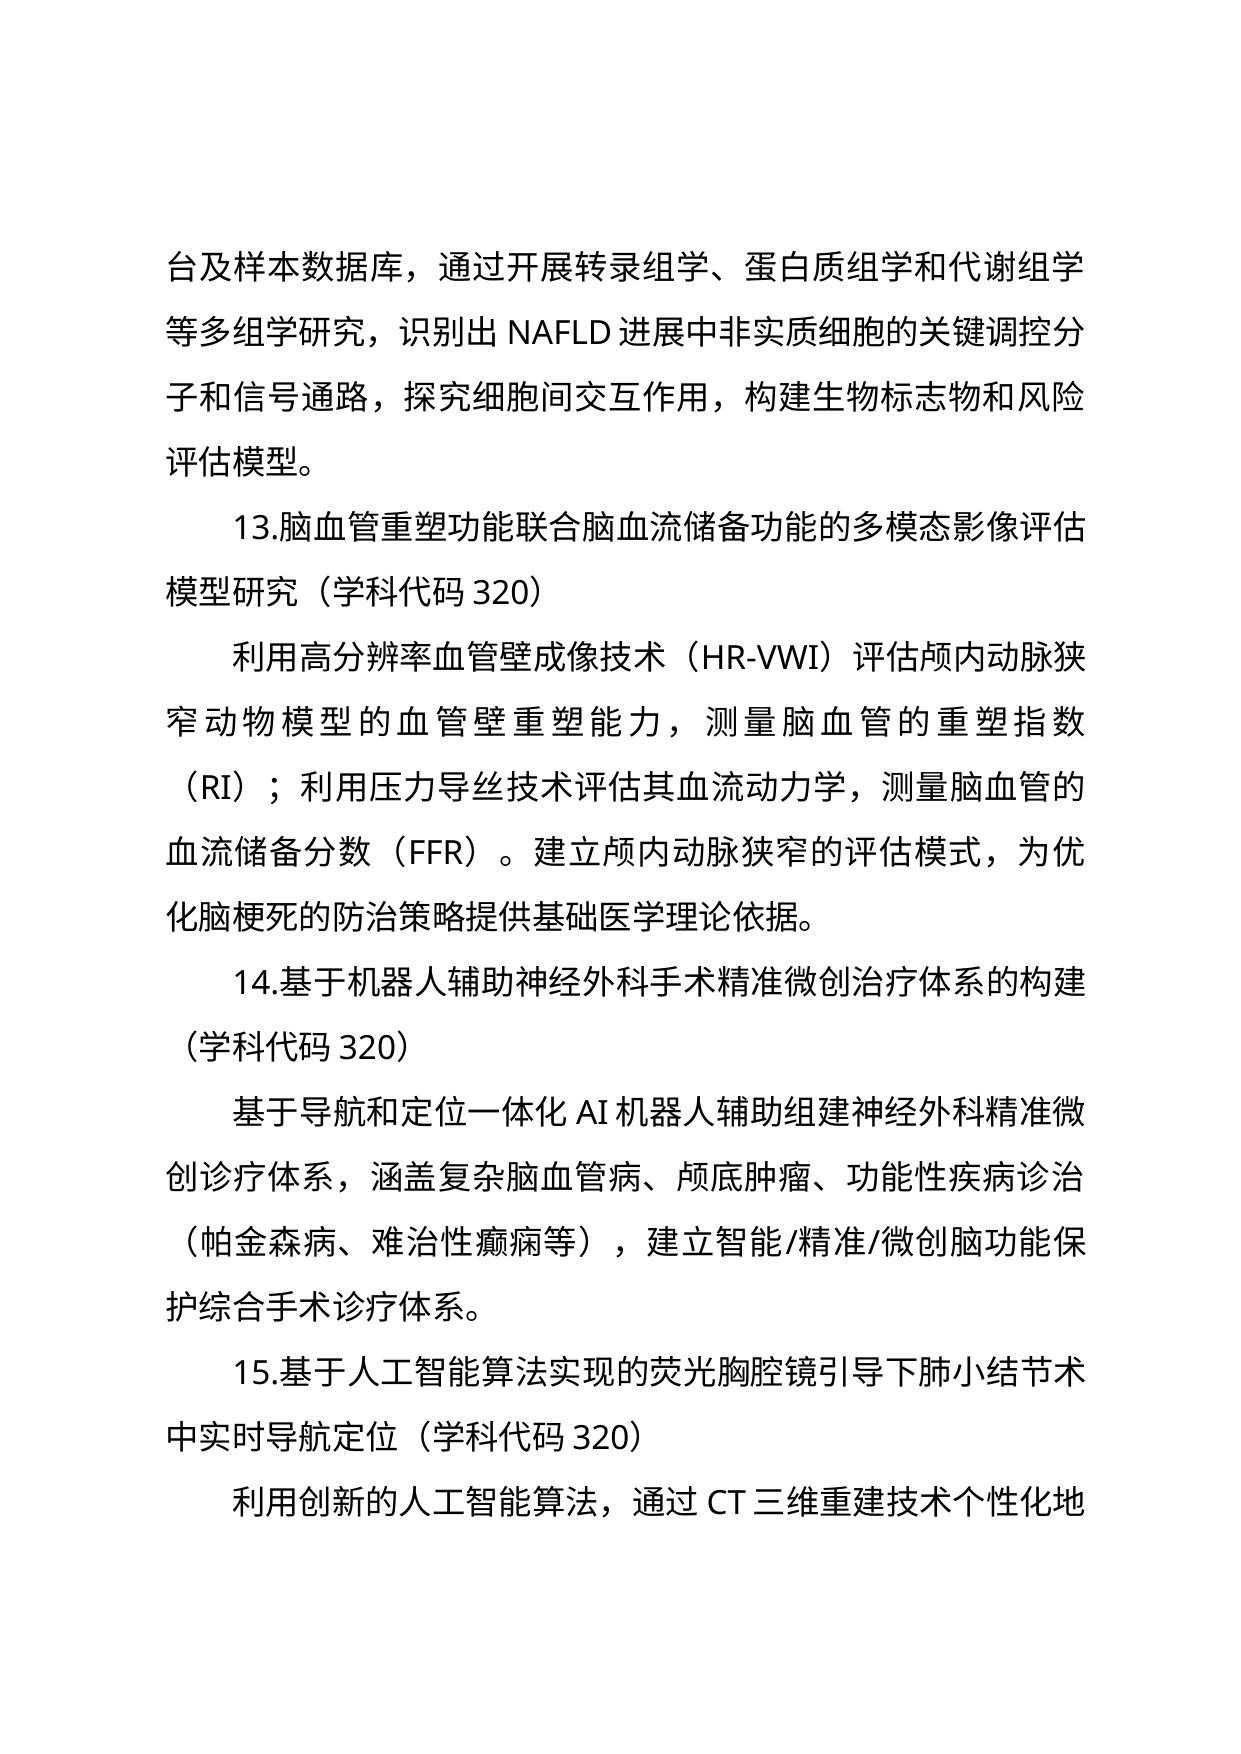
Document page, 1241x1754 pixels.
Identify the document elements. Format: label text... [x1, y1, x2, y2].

text 利用高分辨率血管壁成像技术（HR-VWI）评估颅内动脉狭窄动物模型的血管壁重塑能力，测量脑血管的重塑指数（RI）；利用压力导丝技术评估其血流动力学，测量脑血管的血流储备分数（FFR）。建立颅内动脉狭窄的评估模式，为优化脑梗死的防治策略提供基础医学理论依据。 [165, 623, 1087, 948]
text 基于导航和定位一体化AI机器人辅助组建神经外科精准微创诊疗体系，涵盖复杂脑血管病、颅底肿瘤、功能性疾病诊治（帕金森病、难治性癫痫等），建立智能/精准/微创脑功能保护综合手术诊疗体系。 [165, 1078, 1087, 1338]
text 14.基于机器人辅助神经外科手术精准微创治疗体系的构建（学科代码320） [165, 948, 1087, 1078]
text 15.基于人工智能算法实现的荧光胸腔镜引导下肺小结节术中实时导航定位（学科代码320） [165, 1338, 1087, 1468]
text 13.脑血管重塑功能联合脑血流储备功能的多模态影像评估模型研究（学科代码320） [165, 493, 1087, 623]
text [165, 1468, 1087, 1533]
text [165, 233, 1087, 493]
